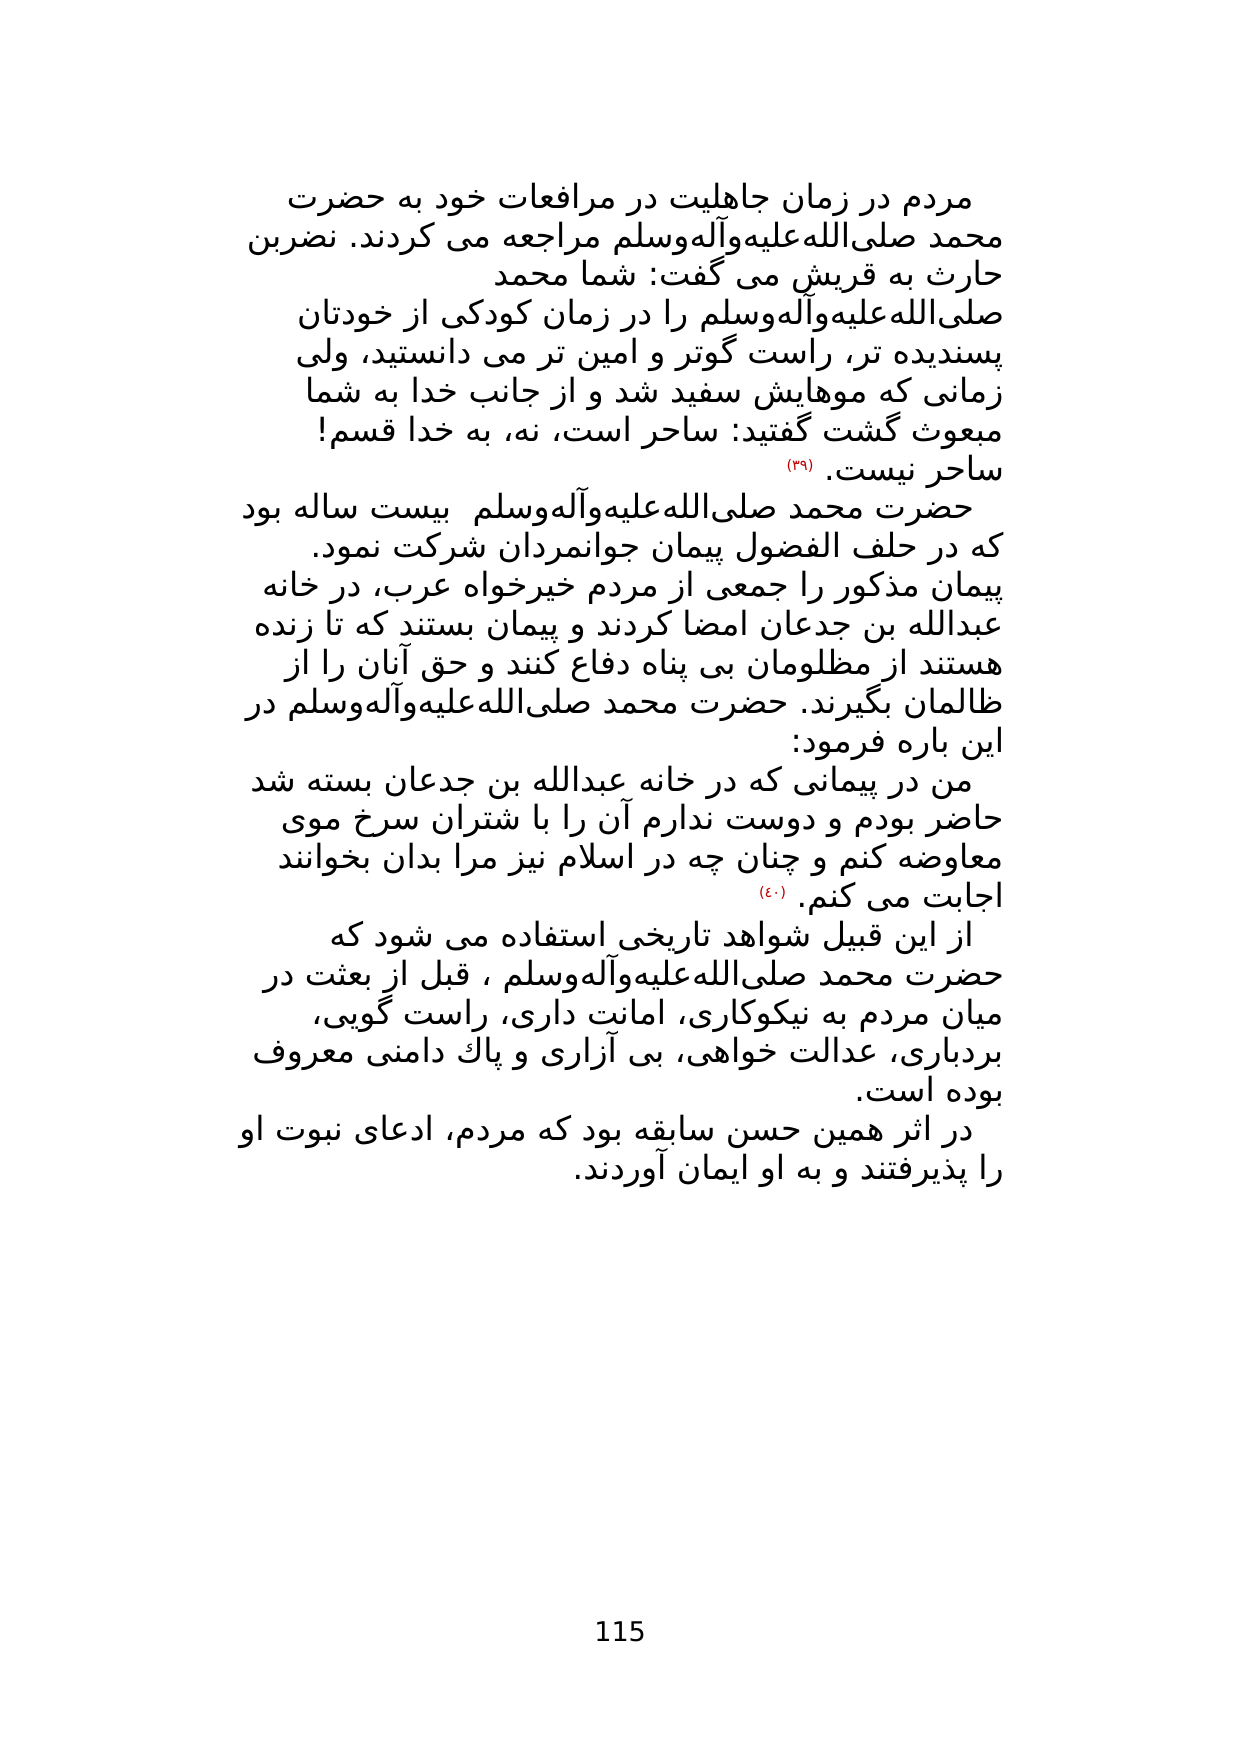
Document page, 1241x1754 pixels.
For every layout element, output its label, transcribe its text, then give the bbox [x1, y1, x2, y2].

text در اثر همين حسن سابقه بود كه مردم، ادعاى نبوت او را پذيرفتند و به او ايمان آوردند. [236, 1110, 1004, 1187]
text حضرت محمد صلى‌الله‌عليه‌وآله‌وسلم بيست ساله بود كه در حلف الفضول پيمان جوانمردان شركت نمود. پيمان مذكور را جمعى از مردم خيرخواه عرب، در خانه عبدالله بن جدعان امضا كردند و پيمان بستند كه تا زنده هستند از مظلومان بى پناه دفاع كنند و حق آنان را از ظالمان بگيرند. حضرت محمد صلى‌الله‌عليه‌وآله‌وسلم در اين باره فرمود: [236, 488, 1004, 760]
text من در پيمانى كه در خانه عبدالله بن جدعان بسته شد حاضر بودم و دوست ندارم آن را با شتران سرخ موى معاوضه كنم و چنان چه در اسلام نيز مرا بدان بخوانند اجابت مى كنم. (٤٠) [236, 760, 1004, 915]
text مردم در زمان جاهليت در مرافعات خود به حضرت محمد صلى‌الله‌عليه‌وآله‌وسلم مراجعه مى كردند. نضربن حارث به قريش مى گفت: شما محمد صلى‌الله‌عليه‌وآله‌وسلم را در زمان كودكى از خودتان پسنديده تر، راست گوتر و امين تر مى دانستيد، ولى زمانى كه موهايش سفيد شد و از جانب خدا به شما مبعوث گشت گفتيد: ساحر است، نه، به خدا قسم! ساحر نيست. (٣٩) [236, 177, 1004, 488]
text از اين قبيل شواهد تاريخى استفاده مى شود كه حضرت محمد صلى‌الله‌عليه‌وآله‌وسلم ، قبل از بعثت در ميان مردم به نيكوكارى، امانت دارى، راست گويى، بردبارى، عدالت خواهى، بى آزارى و پاك دامنى معروف بوده است. [236, 915, 1004, 1110]
